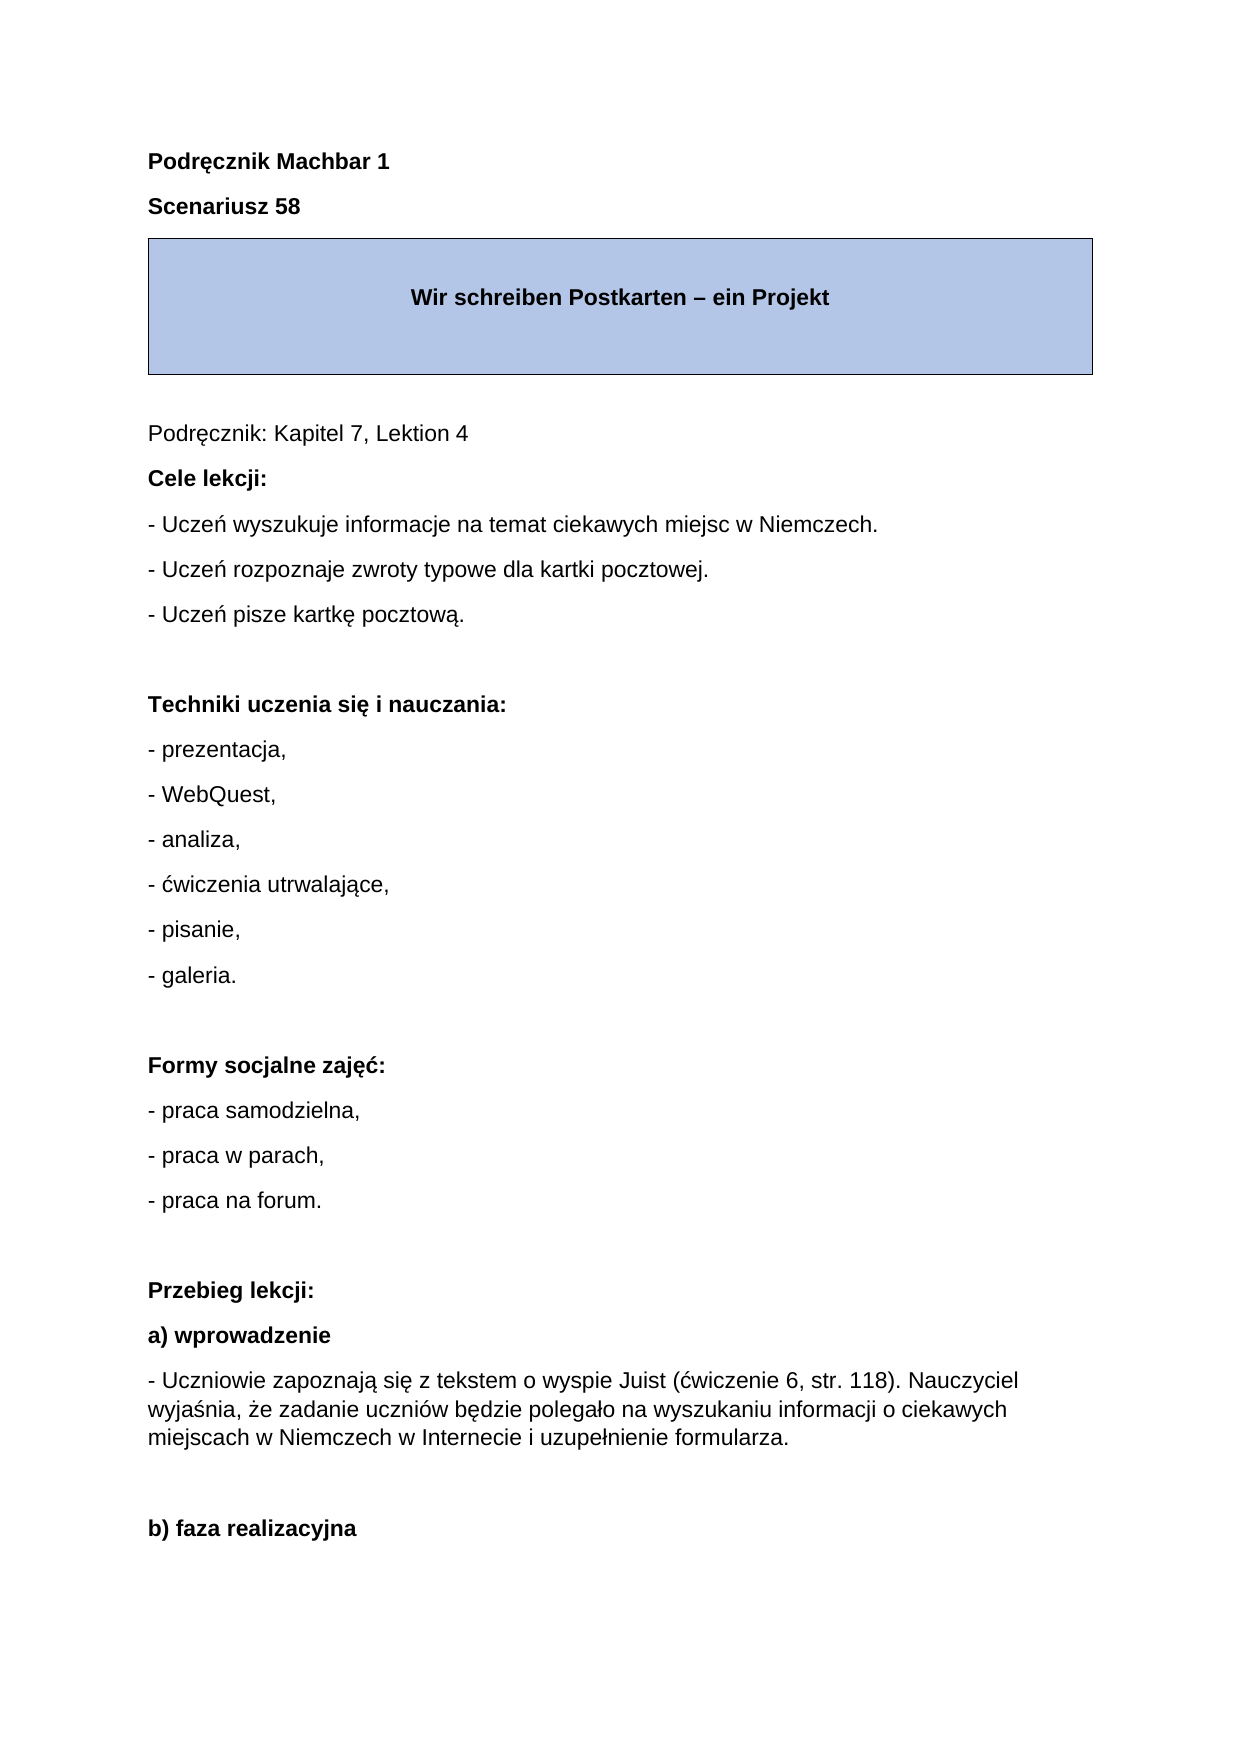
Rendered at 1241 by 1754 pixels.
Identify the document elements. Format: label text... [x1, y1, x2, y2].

text - galeria. [148, 962, 1093, 988]
text Formy socjalne zajęć: [148, 1052, 1093, 1078]
text - Uczeń wyszukuje informacje na temat ciekawych miejsc w Niemczech. [148, 511, 1093, 537]
text - ćwiczenia utrwalające, [148, 871, 1093, 898]
text - WebQuest, [148, 781, 1093, 807]
text Scenariusz 58 [148, 193, 1093, 219]
text - Uczeń rozpoznaje zwroty typowe dla kartki pocztowej. [148, 556, 1093, 582]
text - praca na forum. [148, 1187, 1093, 1213]
text Podręcznik Machbar 1 [148, 148, 1093, 174]
text a) wprowadzenie [148, 1322, 1093, 1349]
text - Uczniowie zapoznają się z tekstem o wyspie Juist (ćwiczenie 6, str. 118). Nauczyciel wyjaśnia, że zadanie uczniów będzie polegało na wyszukaniu informacji o ciekawych miejscach w Niemczech w Internecie i uzupełnienie formularza. [148, 1367, 1093, 1451]
text - pisanie, [148, 916, 1093, 943]
text Przebieg lekcji: [148, 1277, 1093, 1304]
text - analiza, [148, 826, 1093, 853]
text - prezentacja, [148, 736, 1093, 762]
text Techniki uczenia się i nauczania: [148, 691, 1093, 717]
text Cele lekcji: [148, 465, 1093, 492]
text - Uczeń pisze kartkę pocztową. [148, 601, 1093, 627]
table_header Wir schreiben Postkarten – ein Projekt [149, 239, 1092, 374]
text - praca w parach, [148, 1142, 1093, 1168]
text - praca samodzielna, [148, 1097, 1093, 1123]
text b) faza realizacyjna [148, 1514, 1093, 1541]
text Podręcznik: Kapitel 7, Lektion 4 [148, 420, 1093, 447]
